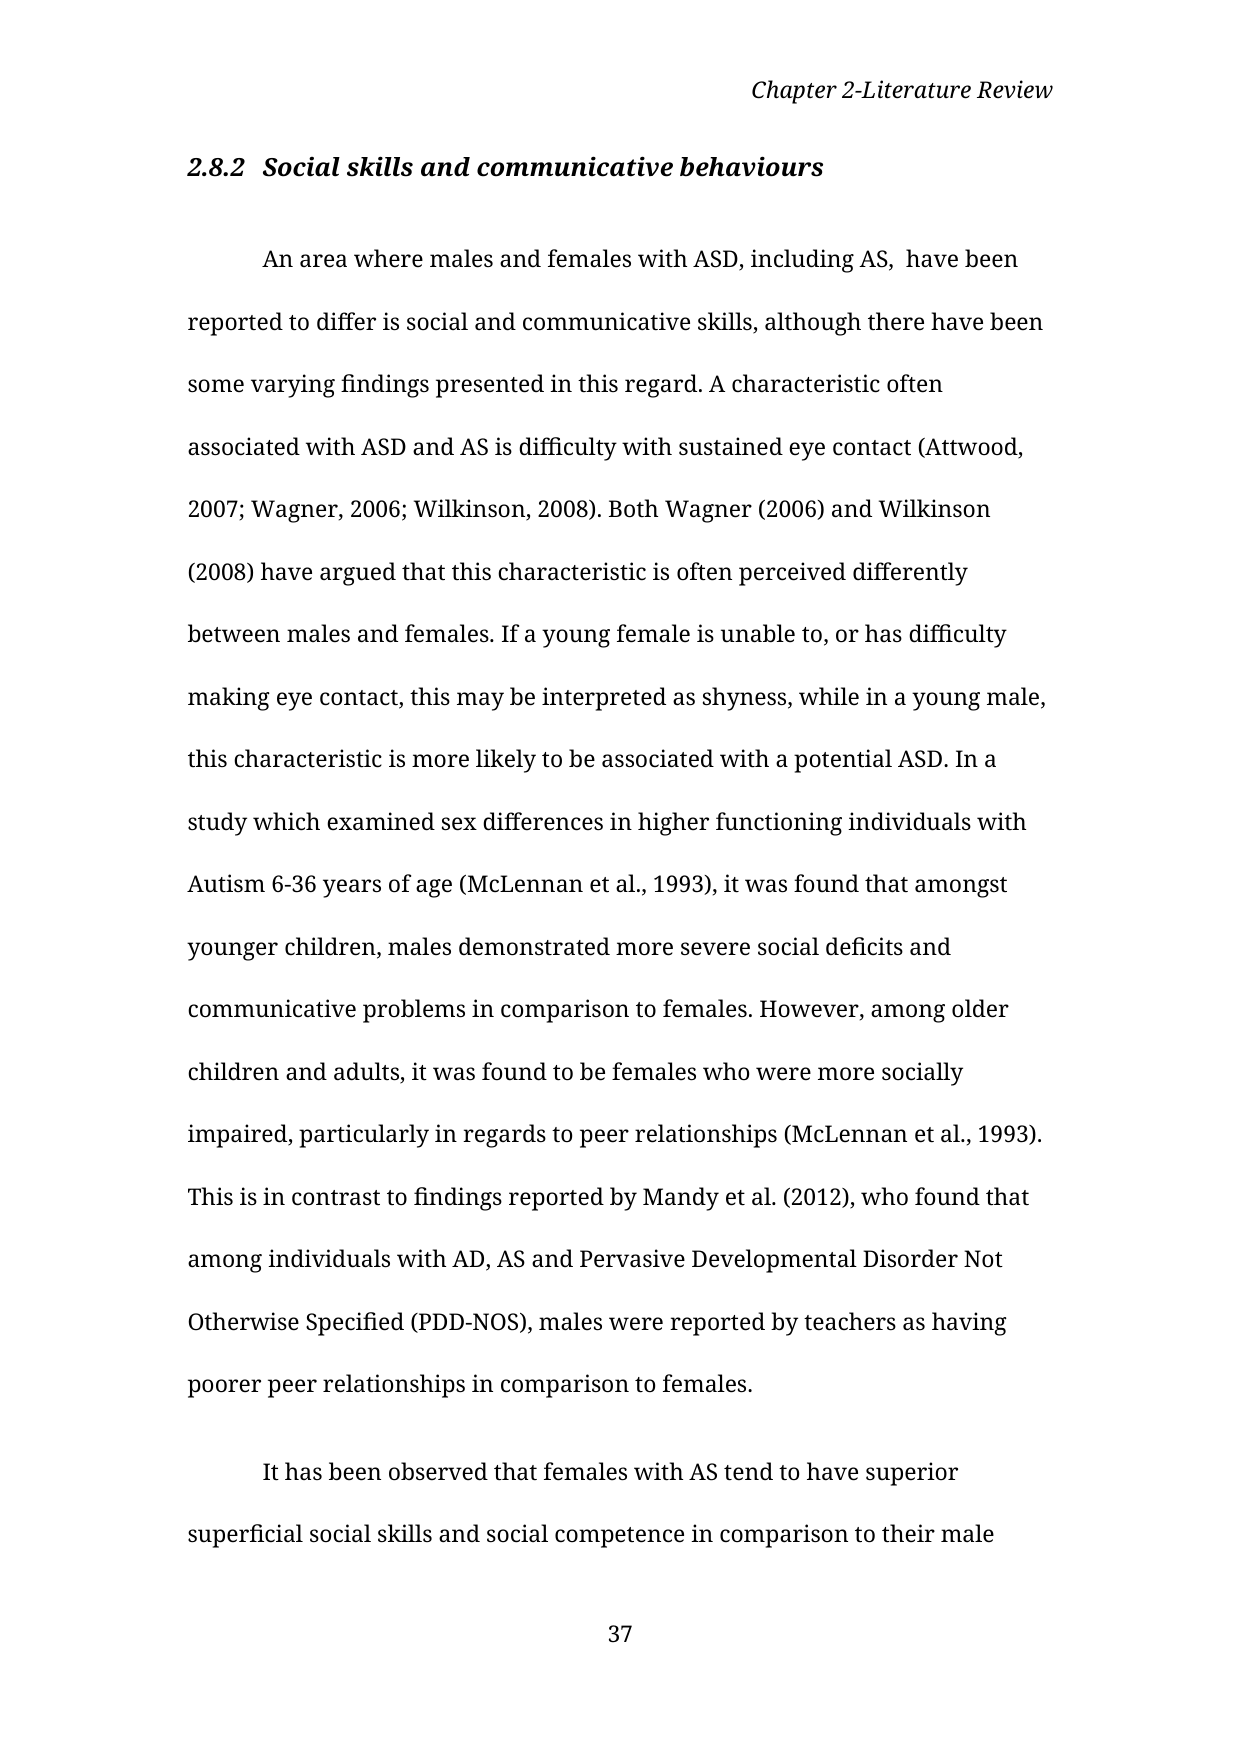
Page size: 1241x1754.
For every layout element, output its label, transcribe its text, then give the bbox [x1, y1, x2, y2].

text An area where males and females with ASD, including AS, have been reported to differ is social and communicative skills, although there have been some varying findings presented in this regard. A characteristic often associated with ASD and AS is difficulty with sustained eye contact (Attwood, 2007; Wagner, 2006; Wilkinson, 2008). Both Wagner (2006) and Wilkinson (2008) have argued that this characteristic is often perceived differently between males and females. If a young female is unable to, or has difficulty making eye contact, this may be interpreted as shyness, while in a young male, this characteristic is more likely to be associated with a potential ASD. In a study which examined sex differences in higher functioning individuals with Autism 6-36 years of age (McLennan et al., 1993), it was found that amongst younger children, males demonstrated more severe social deficits and communicative problems in comparison to females. However, among older children and adults, it was found to be females who were more socially impaired, particularly in regards to peer relationships (McLennan et al., 1993). This is in contrast to findings reported by Mandy et al. (2012), who found that among individuals with AD, AS and Pervasive Developmental Disorder Not Otherwise Specified (PDD-NOS), males were reported by teachers as having poorer peer relationships in comparison to females. [187, 243, 1053, 1399]
subtitle Social skills and communicative behaviours [187, 150, 1053, 184]
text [187, 1456, 1053, 1549]
